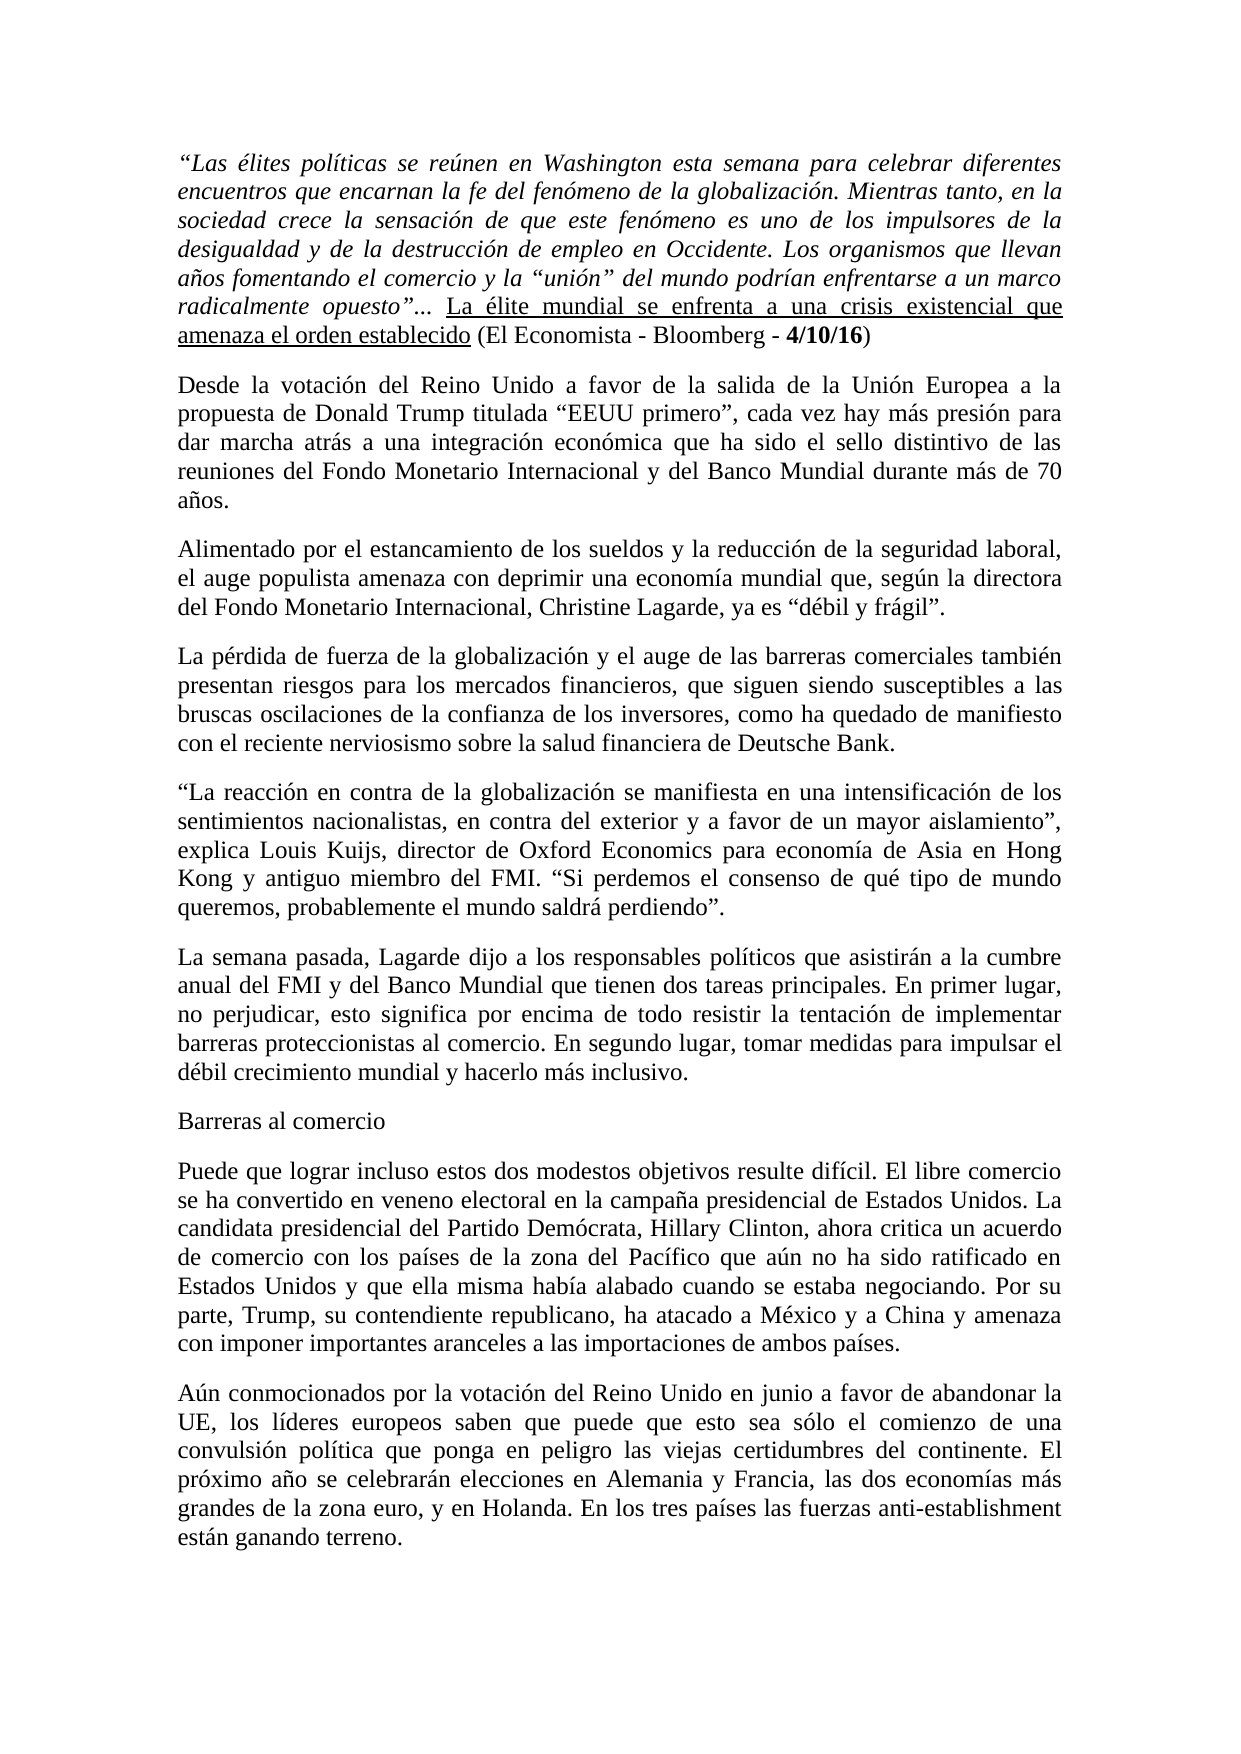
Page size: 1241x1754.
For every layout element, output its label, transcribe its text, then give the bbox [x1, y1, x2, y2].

text Barreras al comercio [177, 1106, 1063, 1135]
text La pérdida de fuerza de la globalización y el auge de las barreras comerciales también presentan riesgos para los mercados financieros, que siguen siendo susceptibles a las bruscas oscilaciones de la confianza de los inversores, como ha quedado de manifiesto con el reciente nerviosismo sobre la salud financiera de Deutsche Bank. [177, 641, 1063, 756]
text La semana pasada, Lagarde dijo a los responsables políticos que asistirán a la cumbre anual del FMI y del Banco Mundial que tienen dos tareas principales. En primer lugar, no perjudicar, esto significa por encima de todo resistir la tentación de implementar barreras proteccionistas al comercio. En segundo lugar, tomar medidas para impulsar el débil crecimiento mundial y hacerlo más inclusivo. [177, 942, 1063, 1086]
text Aún conmocionados por la votación del Reino Unido en junio a favor de abandonar la UE, los líderes europeos saben que puede que esto sea sólo el comienzo de una convulsión política que ponga en peligro las viejas certidumbres del continente. El próximo año se celebrarán elecciones en Alemania y Francia, las dos economías más grandes de la zona euro, y en Holanda. En los tres países las fuerzas anti-establishment están ganando terreno. [177, 1378, 1063, 1551]
text “Las élites políticas se reúnen en Washington esta semana para celebrar diferentes encuentros que encarnan la fe del fenómeno de la globalización. Mientras tanto, en la sociedad crece la sensación de que este fenómeno es uno de los impulsores de la desigualdad y de la destrucción de empleo en Occidente. Los organismos que llevan años fomentando el comercio y la “unión” del mundo podrían enfrentarse a un marco radicalmente opuesto”... La élite mundial se enfrenta a una crisis existencial que amenaza el orden establecido (El Economista - Bloomberg - 4/10/16) [177, 148, 1063, 349]
text Puede que lograr incluso estos dos modestos objetivos resulte difícil. El libre comercio se ha convertido en veneno electoral en la campaña presidencial de Estados Unidos. La candidata presidencial del Partido Demócrata, Hillary Clinton, ahora critica un acuerdo de comercio con los países de la zona del Pacífico que aún no ha sido ratificado en Estados Unidos y que ella misma había alabado cuando se estaba negociando. Por su parte, Trump, su contendiente republicano, ha atacado a México y a China y amenaza con imponer importantes aranceles a las importaciones de ambos países. [177, 1156, 1063, 1357]
text Alimentado por el estancamiento de los sueldos y la reducción de la seguridad laboral, el auge populista amenaza con deprimir una economía mundial que, según la directora del Fondo Monetario Internacional, Christine Lagarde, ya es “débil y frágil”. [177, 534, 1063, 621]
text “La reacción en contra de la globalización se manifiesta en una intensificación de los sentimientos nacionalistas, en contra del exterior y a favor de un mayor aislamiento”, explica Louis Kuijs, director de Oxford Economics para economía de Asia en Hong Kong y antiguo miembro del FMI. “Si perdemos el consenso de qué tipo de mundo queremos, probablemente el mundo saldrá perdiendo”. [177, 777, 1063, 921]
text Desde la votación del Reino Unido a favor de la salida de la Unión Europea a la propuesta de Donald Trump titulada “EEUU primero”, cada vez hay más presión para dar marcha atrás a una integración económica que ha sido el sello distintivo de las reuniones del Fondo Monetario Internacional y del Banco Mundial durante más de 70 años. [177, 370, 1063, 513]
